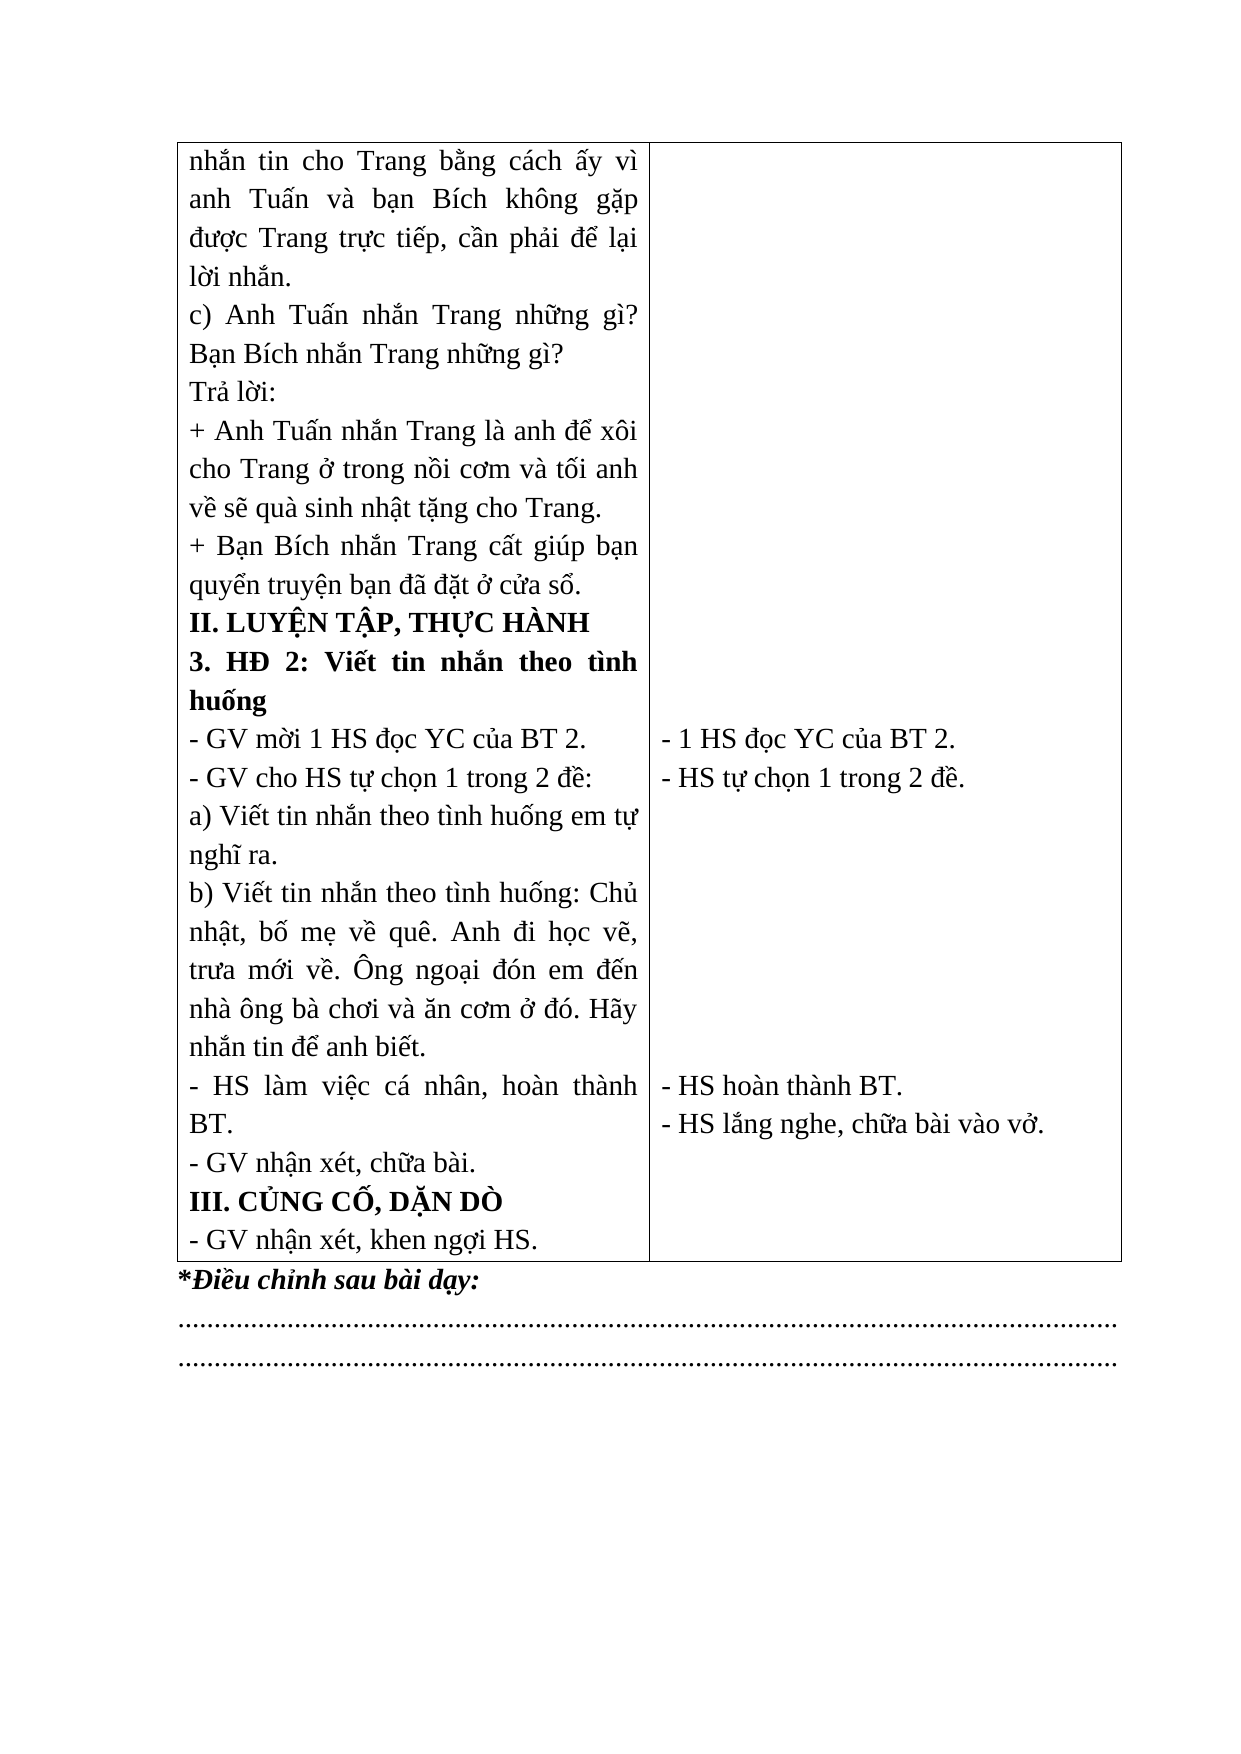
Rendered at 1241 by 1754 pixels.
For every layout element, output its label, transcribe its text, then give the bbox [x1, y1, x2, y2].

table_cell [650, 143, 1121, 1261]
text ................................................................................................................................. [177, 1339, 1152, 1372]
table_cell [178, 143, 649, 1261]
text *Điều chỉnh sau bài dạy: [177, 1262, 1152, 1295]
text ................................................................................................................................. [177, 1300, 1152, 1334]
